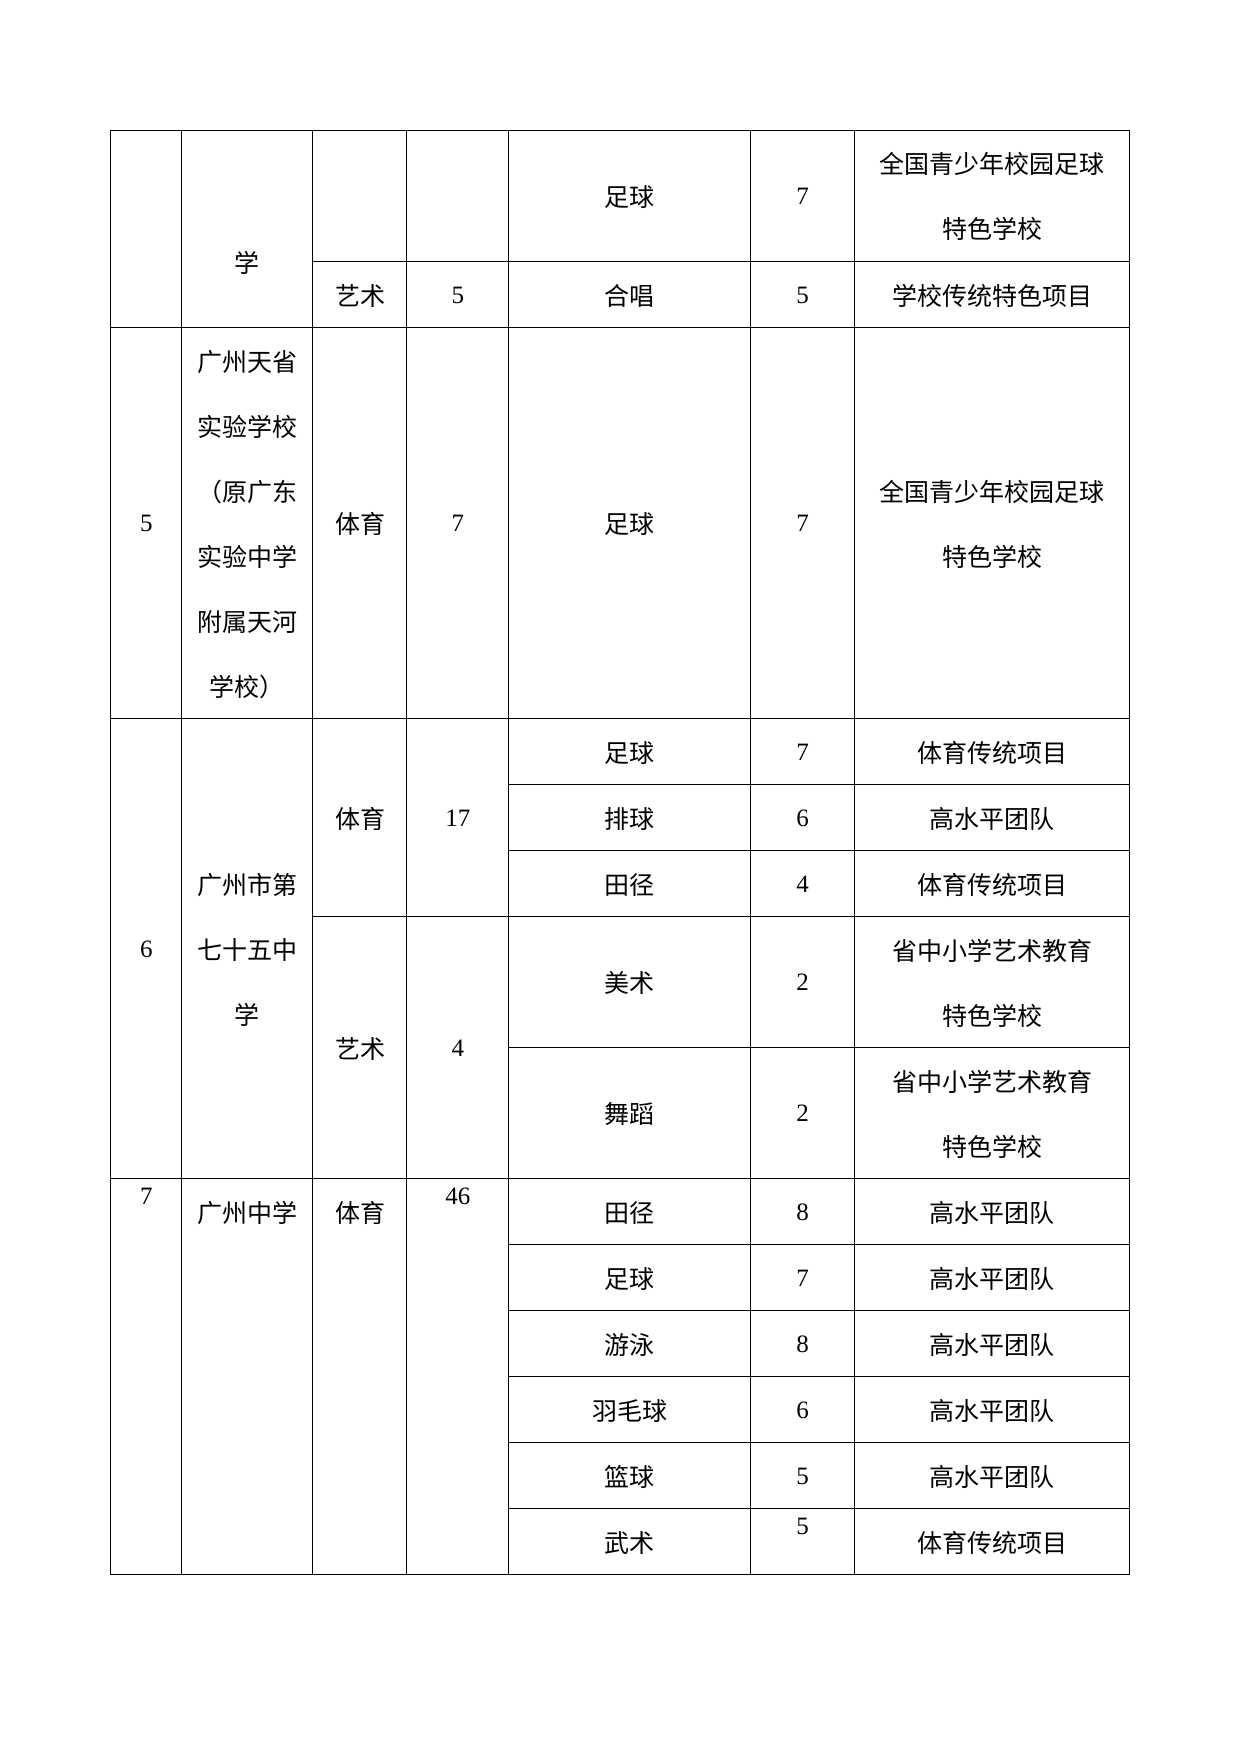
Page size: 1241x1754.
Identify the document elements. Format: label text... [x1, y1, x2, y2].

table_cell 高水平团队 [855, 1311, 1129, 1376]
table_cell 7 [111, 1179, 181, 1574]
table_cell 学校传统特色项目 [855, 262, 1129, 327]
table_cell 体育传统项目 [855, 851, 1129, 916]
table_cell 体育 [313, 328, 406, 718]
table_cell 高水平团队 [855, 1377, 1129, 1442]
table_cell 46 [407, 1179, 508, 1574]
table_cell 美术 [509, 917, 750, 1047]
table_cell 全国青少年校园足球 特色学校 [855, 328, 1129, 718]
table_cell 高水平团队 [855, 785, 1129, 850]
table_cell 广州市第七十五中学 [182, 719, 312, 1178]
table_cell 田径 [509, 1179, 750, 1244]
table_cell 游泳 [509, 1311, 750, 1376]
table_cell 高水平团队 [855, 1443, 1129, 1508]
table_cell 5 [407, 262, 508, 327]
table_cell 省中小学艺术教育 特色学校 [855, 1048, 1129, 1178]
table_cell 7 [751, 131, 854, 261]
table_cell 7 [407, 328, 508, 718]
table_cell 4 [407, 917, 508, 1178]
table_cell 7 [751, 1245, 854, 1310]
table_cell 广州天省实验学校（原广东实验中学附属天河学校） [182, 328, 312, 718]
table_cell 2 [751, 917, 854, 1047]
table_cell 田径 [509, 851, 750, 916]
table_cell 体育 [313, 1179, 406, 1574]
table_cell 6 [751, 1377, 854, 1442]
table_cell 足球 [509, 1245, 750, 1310]
table_cell 篮球 [509, 1443, 750, 1508]
table_cell 7 [751, 328, 854, 718]
table_cell 武术 [509, 1509, 750, 1574]
table_cell 全国青少年校园足球 特色学校 [855, 131, 1129, 261]
table_cell 羽毛球 [509, 1377, 750, 1442]
table_cell 合唱 [509, 262, 750, 327]
table_cell 17 [407, 719, 508, 916]
table_cell 体育 [313, 719, 406, 916]
table_cell 艺术 [313, 262, 406, 327]
table_cell 高水平团队 [855, 1245, 1129, 1310]
table_cell 舞蹈 [509, 1048, 750, 1178]
table_cell 广州中学 [182, 1179, 312, 1574]
table_cell 艺术 [313, 917, 406, 1178]
table_cell 足球 [509, 328, 750, 718]
table_cell 足球 [509, 131, 750, 261]
table_cell 7 [751, 719, 854, 784]
table_cell 体育传统项目 [855, 719, 1129, 784]
table_cell 体育传统项目 [855, 1509, 1129, 1574]
table_cell 2 [751, 1048, 854, 1178]
table_cell 省中小学艺术教育 特色学校 [855, 917, 1129, 1047]
table_cell 足球 [509, 719, 750, 784]
table_cell 5 [751, 1509, 854, 1574]
table_cell 高水平团队 [855, 1179, 1129, 1244]
table_cell 4 [751, 851, 854, 916]
table_cell 排球 [509, 785, 750, 850]
table_cell 5 [111, 328, 181, 718]
table_cell 8 [751, 1311, 854, 1376]
table_cell 6 [111, 719, 181, 1178]
table_cell 5 [751, 1443, 854, 1508]
table_cell 5 [751, 262, 854, 327]
table_cell 6 [751, 785, 854, 850]
table_cell 8 [751, 1179, 854, 1244]
